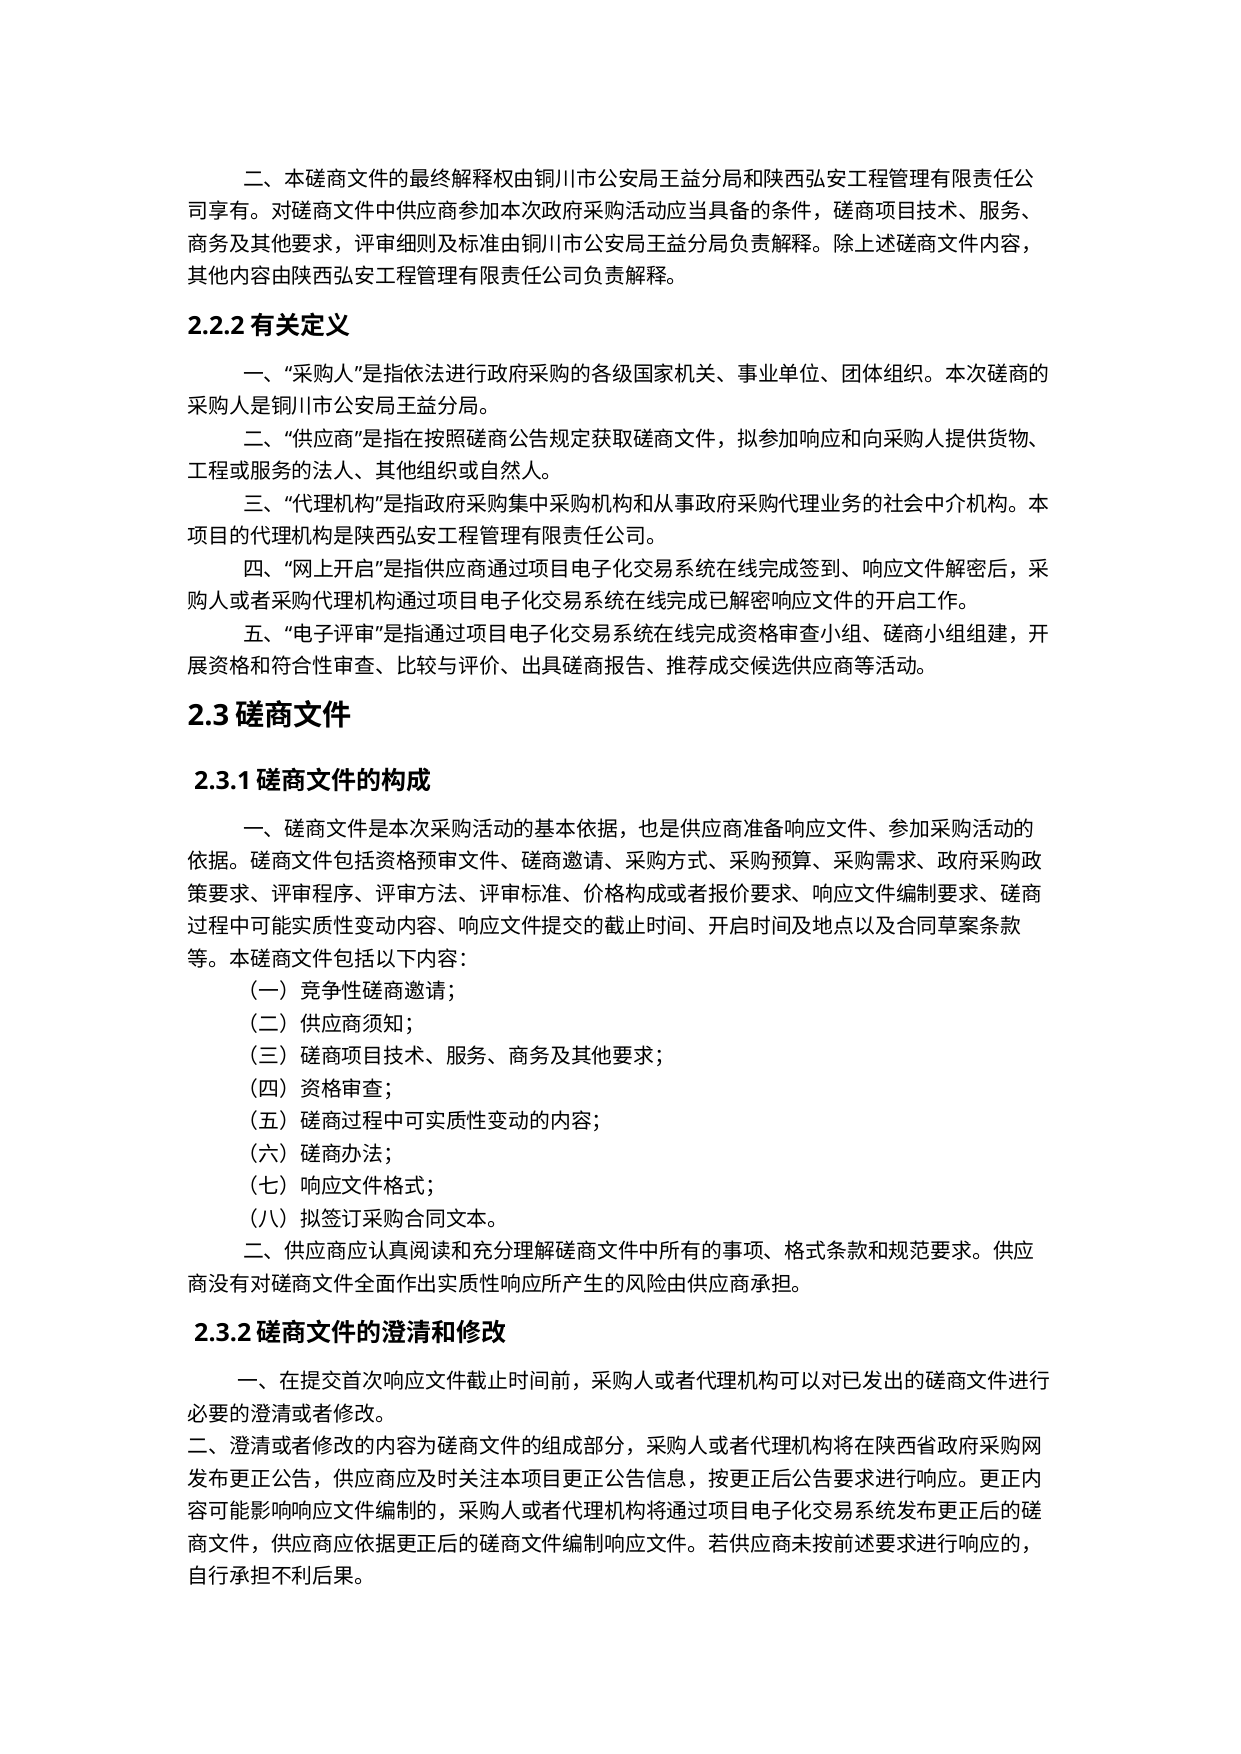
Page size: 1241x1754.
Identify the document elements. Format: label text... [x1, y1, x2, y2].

text 2.3磋商文件 [187, 682, 1053, 747]
text 一、磋商文件是本次采购活动的基本依据，也是供应商准备响应文件、参加采购活动的依据。磋商文件包括资格预审文件、磋商邀请、采购方式、采购预算、采购需求、政府采购政策要求、评审程序、评审方法、评审标准、价格构成或者报价要求、响应文件编制要求、磋商过程中可能实质性变动内容、响应文件提交的截止时间、开启时间及地点以及合同草案条款等。本磋商文件包括以下内容： [187, 812, 1053, 974]
text （八）拟签订采购合同文本。 [187, 1202, 1053, 1234]
text 五、“电子评审”是指通过项目电子化交易系统在线完成资格审查小组、磋商小组组建，开展资格和符合性审查、比较与评价、出具磋商报告、推荐成交候选供应商等活动。 [187, 617, 1053, 682]
text 二、本磋商文件的最终解释权由铜川市公安局王益分局和陕西弘安工程管理有限责任公司享有。对磋商文件中供应商参加本次政府采购活动应当具备的条件，磋商项目技术、服务、商务及其他要求，评审细则及标准由铜川市公安局王益分局负责解释。除上述磋商文件内容，其他内容由陕西弘安工程管理有限责任公司负责解释。 [187, 162, 1053, 292]
text （四）资格审查； [187, 1072, 1053, 1104]
text （二）供应商须知； [187, 1007, 1053, 1039]
text 四、“网上开启”是指供应商通过项目电子化交易系统在线完成签到、响应文件解密后，采购人或者采购代理机构通过项目电子化交易系统在线完成已解密响应文件的开启工作。 [187, 552, 1053, 617]
text 一、在提交首次响应文件截止时间前，采购人或者代理机构可以对已发出的磋商文件进行必要的澄清或者修改。 [187, 1364, 1053, 1429]
text （三）磋商项目技术、服务、商务及其他要求； [187, 1039, 1053, 1072]
text 2.3.1磋商文件的构成 [187, 747, 1053, 812]
text 二、“供应商”是指在按照磋商公告规定获取磋商文件，拟参加响应和向采购人提供货物、工程或服务的法人、其他组织或自然人。 [187, 422, 1053, 487]
text 2.2.2有关定义 [187, 292, 1053, 357]
text 2.3.2磋商文件的澄清和修改 [187, 1299, 1053, 1364]
text 二、澄清或者修改的内容为磋商文件的组成部分，采购人或者代理机构将在陕西省政府采购网发布更正公告，供应商应及时关注本项目更正公告信息，按更正后公告要求进行响应。更正内容可能影响响应文件编制的，采购人或者代理机构将通过项目电子化交易系统发布更正后的磋商文件，供应商应依据更正后的磋商文件编制响应文件。若供应商未按前述要求进行响应的，自行承担不利后果。 [187, 1429, 1053, 1592]
text 一、“采购人”是指依法进行政府采购的各级国家机关、事业单位、团体组织。本次磋商的采购人是铜川市公安局王益分局。 [187, 357, 1053, 422]
text （五）磋商过程中可实质性变动的内容； [187, 1104, 1053, 1137]
text （六）磋商办法； [187, 1137, 1053, 1169]
text 二、供应商应认真阅读和充分理解磋商文件中所有的事项、格式条款和规范要求。供应商没有对磋商文件全面作出实质性响应所产生的风险由供应商承担。 [187, 1234, 1053, 1299]
text （七）响应文件格式； [187, 1169, 1053, 1202]
text 三、“代理机构”是指政府采购集中采购机构和从事政府采购代理业务的社会中介机构。本项目的代理机构是陕西弘安工程管理有限责任公司。 [187, 487, 1053, 552]
text （一）竞争性磋商邀请； [187, 974, 1053, 1007]
